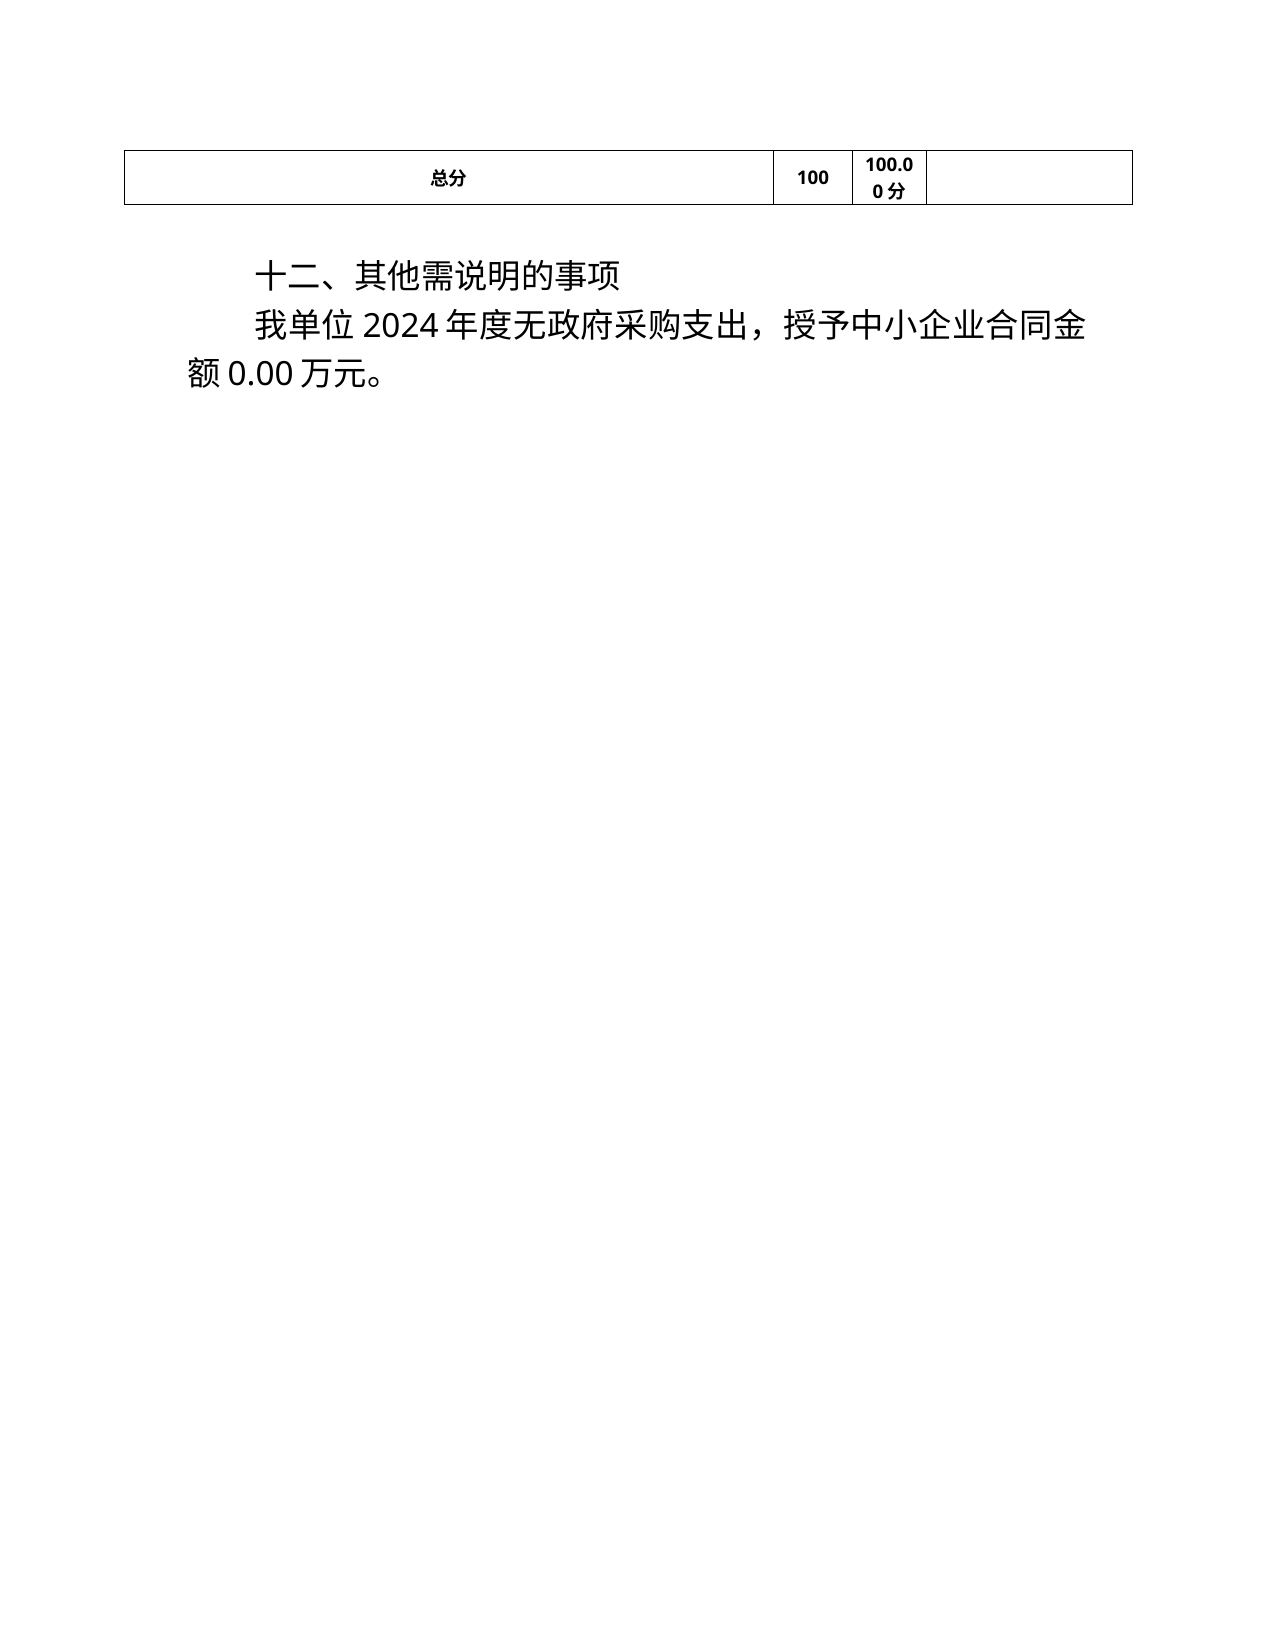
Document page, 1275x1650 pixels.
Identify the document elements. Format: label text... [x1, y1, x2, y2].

text 十二、其他需说明的事项 [187, 250, 1087, 298]
table_cell 总分 [125, 151, 773, 204]
text 我单位2024年度无政府采购支出，授予中小企业合同金额0.00万元。 [187, 298, 1087, 395]
table_cell 100.00分 [853, 151, 926, 204]
table_cell 100 [774, 151, 852, 204]
table_cell [927, 151, 1132, 204]
